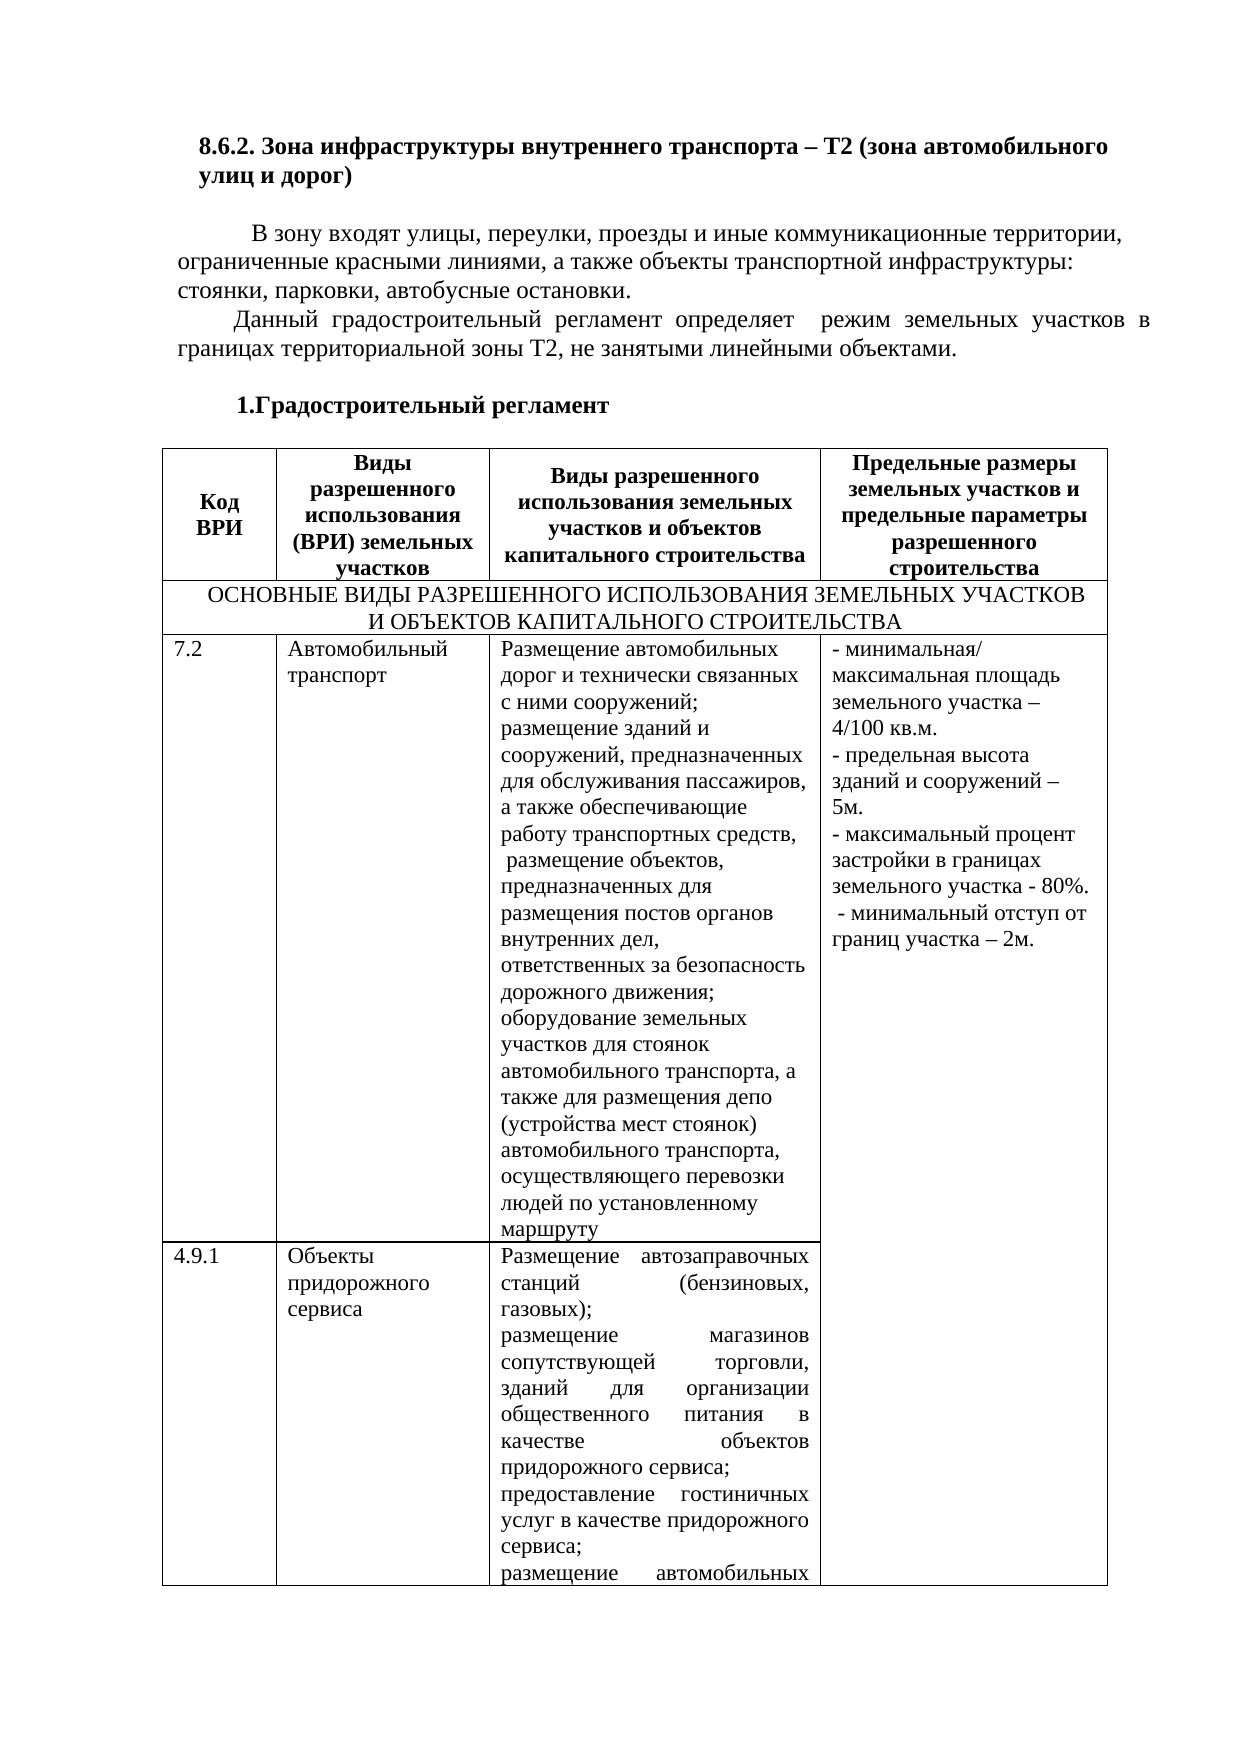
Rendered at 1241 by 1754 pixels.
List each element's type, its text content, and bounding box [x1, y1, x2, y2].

table_header Виды разрешенного использования (ВРИ) земельных участков [277, 449, 489, 580]
table_cell 7.2 [163, 635, 276, 1241]
text В зону входят улицы, переулки, проезды и иные коммуникационные территории, ограниченные красными линиями, а также объекты транспортной инфраструктуры: стоянки, парковки, автобусные остановки. [177, 218, 1152, 304]
text Данный градостроительный регламент определяет режим земельных участков в границах территориальной зоны Т2, не занятыми линейными объектами. [177, 304, 1152, 361]
table_header Код ВРИ [163, 449, 276, 580]
table_header Виды разрешенного использования земельных участков и объектов капитального строительства [490, 449, 820, 580]
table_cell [277, 1243, 489, 1585]
table_header Предельные размеры земельных участков и предельные параметры разрешенного строительства [821, 449, 1107, 580]
table_cell Размещение автомобильных дорог и технически связанных с ними сооружений; размещение зданий и сооружений, предназначенных для обслуживания пассажиров, а также обеспечивающие работу транспортных средств, размещение объектов, предназначенных для размещения постов органов внутренних дел, ответственных за безопасность дорожного движения; оборудование земельных участков для стоянок автомобильного транспорта, а также для размещения депо (устройства мест стоянок) автомобильного транспорта, осуществляющего перевозки людей по установленному маршруту [490, 635, 820, 1241]
table_cell ОСНОВНЫЕ ВИДЫ РАЗРЕШЕННОГО ИСПОЛЬЗОВАНИЯ ЗЕМЕЛЬНЫХ УЧАСТКОВ И ОБЪЕКТОВ КАПИТАЛЬНОГО СТРОИТЕЛЬСТВА [163, 581, 1107, 634]
table_cell - минимальная/ максимальная площадь земельного участка – 4/100 кв.м. - предельная высота зданий и сооружений – 5м. - максимальный процент застройки в границах земельного участка - 80%. - минимальный отступ от границ участка – 2м. [821, 635, 1107, 1585]
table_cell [490, 1243, 820, 1585]
table_cell Автомобильный транспорт [277, 635, 489, 1241]
text 1.Градостроительный регламент [236, 390, 1152, 419]
table_cell 4.9.1 [163, 1243, 276, 1585]
text 8.6.2. Зона инфраструктуры внутреннего транспорта – Т2 (зона автомобильного улиц и дорог) [199, 131, 1152, 189]
